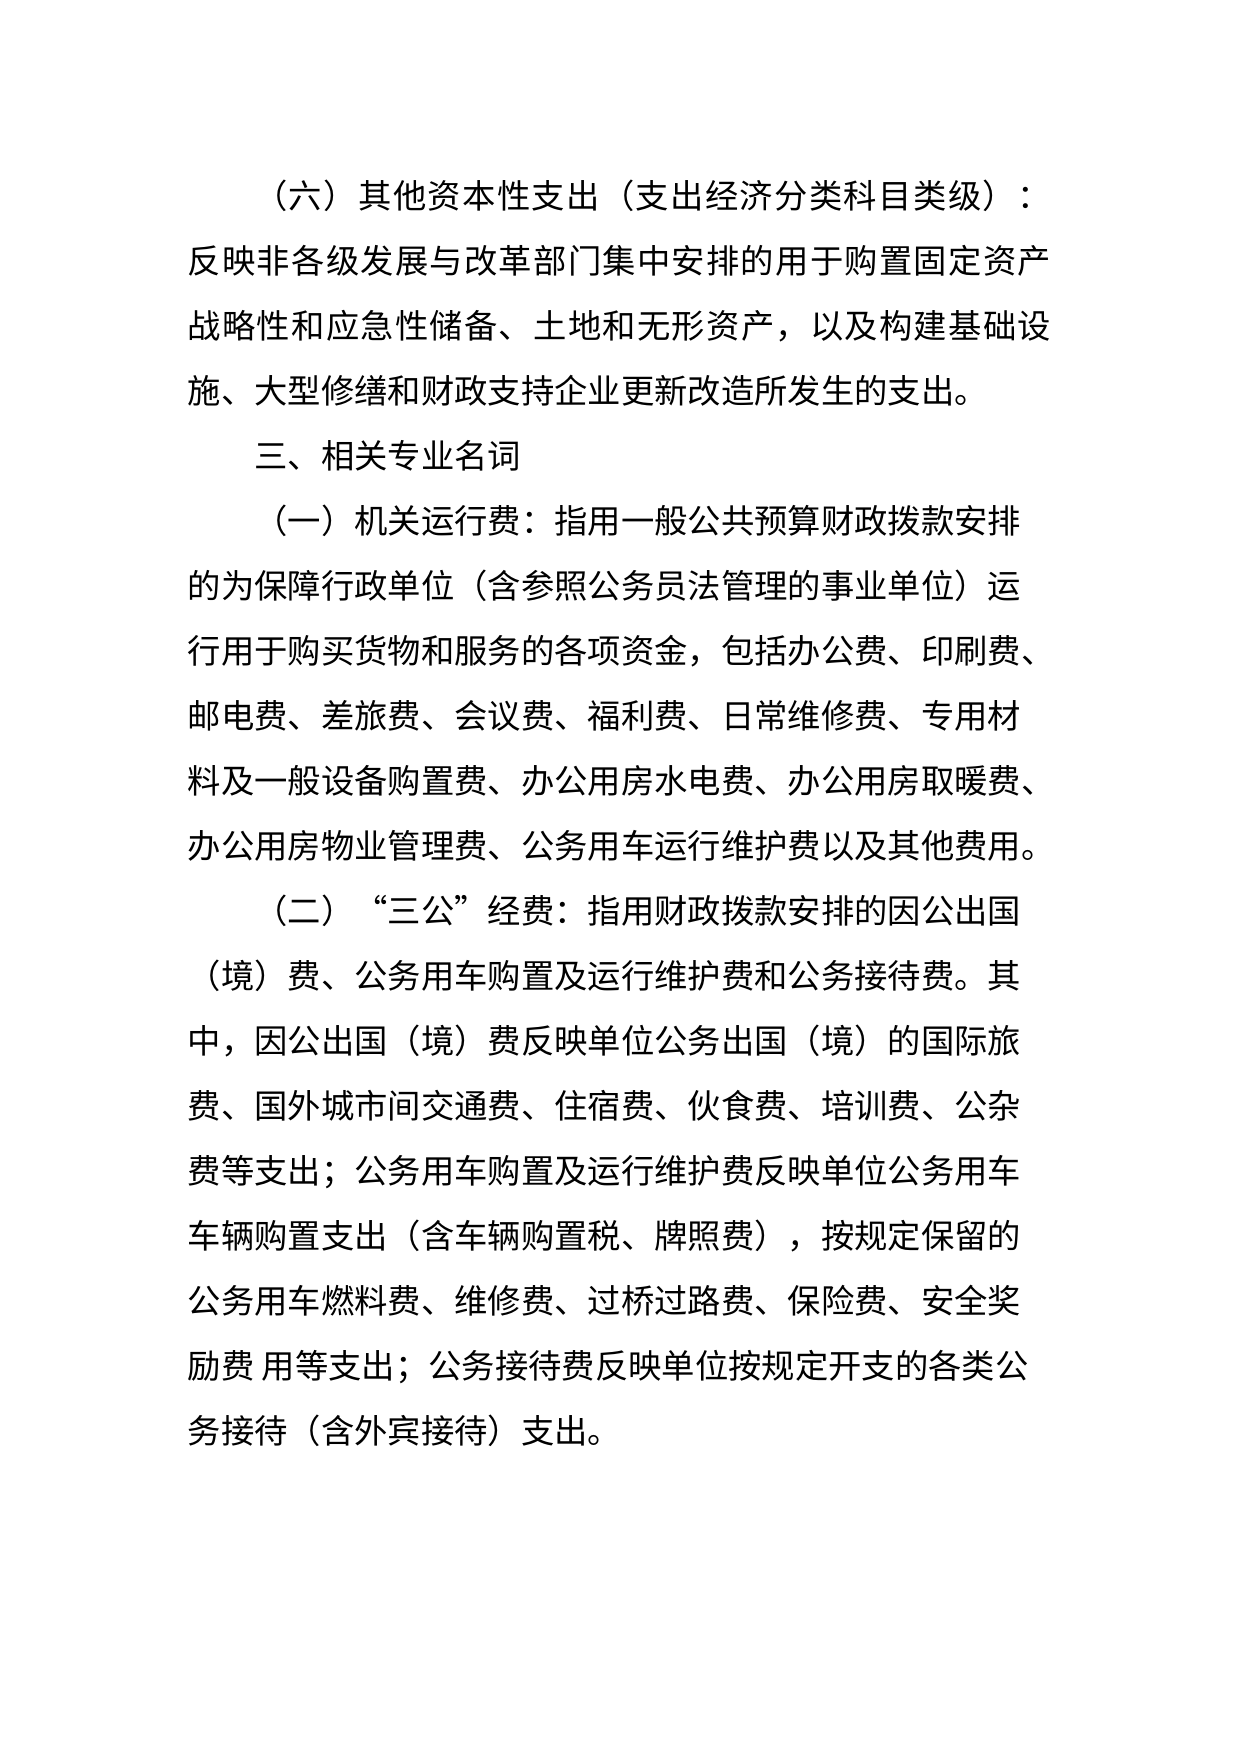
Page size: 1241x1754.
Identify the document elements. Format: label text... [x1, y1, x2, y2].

text 三、相关专业名词 [187, 422, 1053, 487]
text （一）机关运行费：指用一般公共预算财政拨款安排的为保障行政单位（含参照公务员法管理的事业单位）运行用于购买货物和服务的各项资金，包括办公费、印刷费、邮电费、差旅费、会议费、福利费、日常维修费、专用材料及一般设备购置费、办公用房水电费、办公用房取暖费、办公用房物业管理费、公务用车运行维护费以及其他费用。 [187, 487, 1053, 877]
text （六）其他资本性支出（支出经济分类科目类级）：反映非各级发展与改革部门集中安排的用于购置固定资产、战略性和应急性储备、土地和无形资产，以及构建基础设施、大型修缮和财政支持企业更新改造所发生的支出。 [187, 162, 1053, 422]
text （二）“三公”经费：指用财政拨款安排的因公出国（境）费、公务用车购置及运行维护费和公务接待费。其中，因公出国（境）费反映单位公务出国（境）的国际旅费、国外城市间交通费、住宿费、伙食费、培训费、公杂费等支出；公务用车购置及运行维护费反映单位公务用车车辆购置支出（含车辆购置税、牌照费），按规定保留的公务用车燃料费、维修费、过桥过路费、保险费、安全奖励费 用等支出；公务接待费反映单位按规定开支的各类公务接待（含外宾接待）支出。 [187, 877, 1053, 1462]
